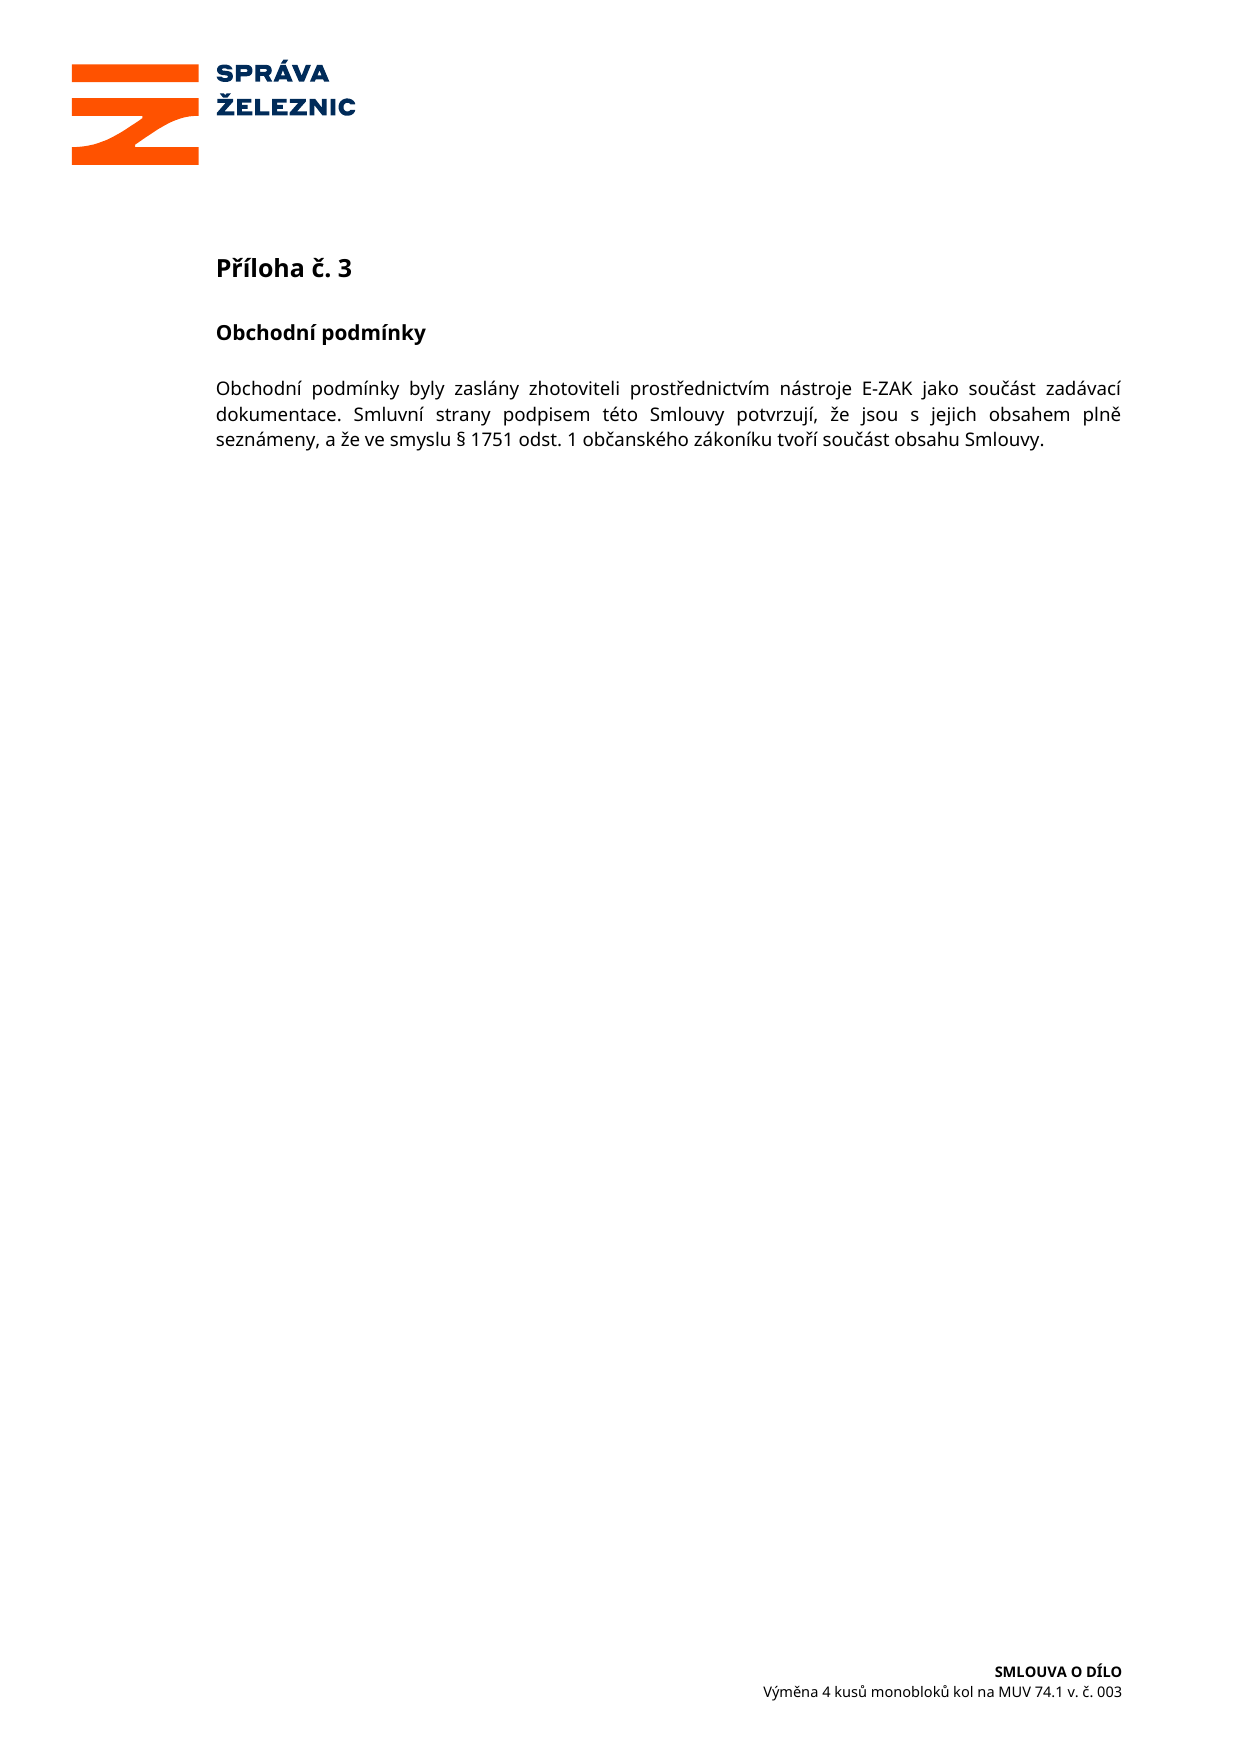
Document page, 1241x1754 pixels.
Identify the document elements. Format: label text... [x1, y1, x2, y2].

text Obchodní podmínky [216, 318, 1122, 347]
text Příloha č. 3 [216, 250, 1122, 284]
text Obchodní podmínky byly zaslány zhotoviteli prostřednictvím nástroje E-ZAK jako součást zadávací dokumentace. Smluvní strany podpisem této Smlouvy potvrzují, že jsou s jejich obsahem plně seznámeny, a že ve smyslu § 1751 odst. 1 občanského zákoníku tvoří součást obsahu Smlouvy. [216, 375, 1122, 452]
